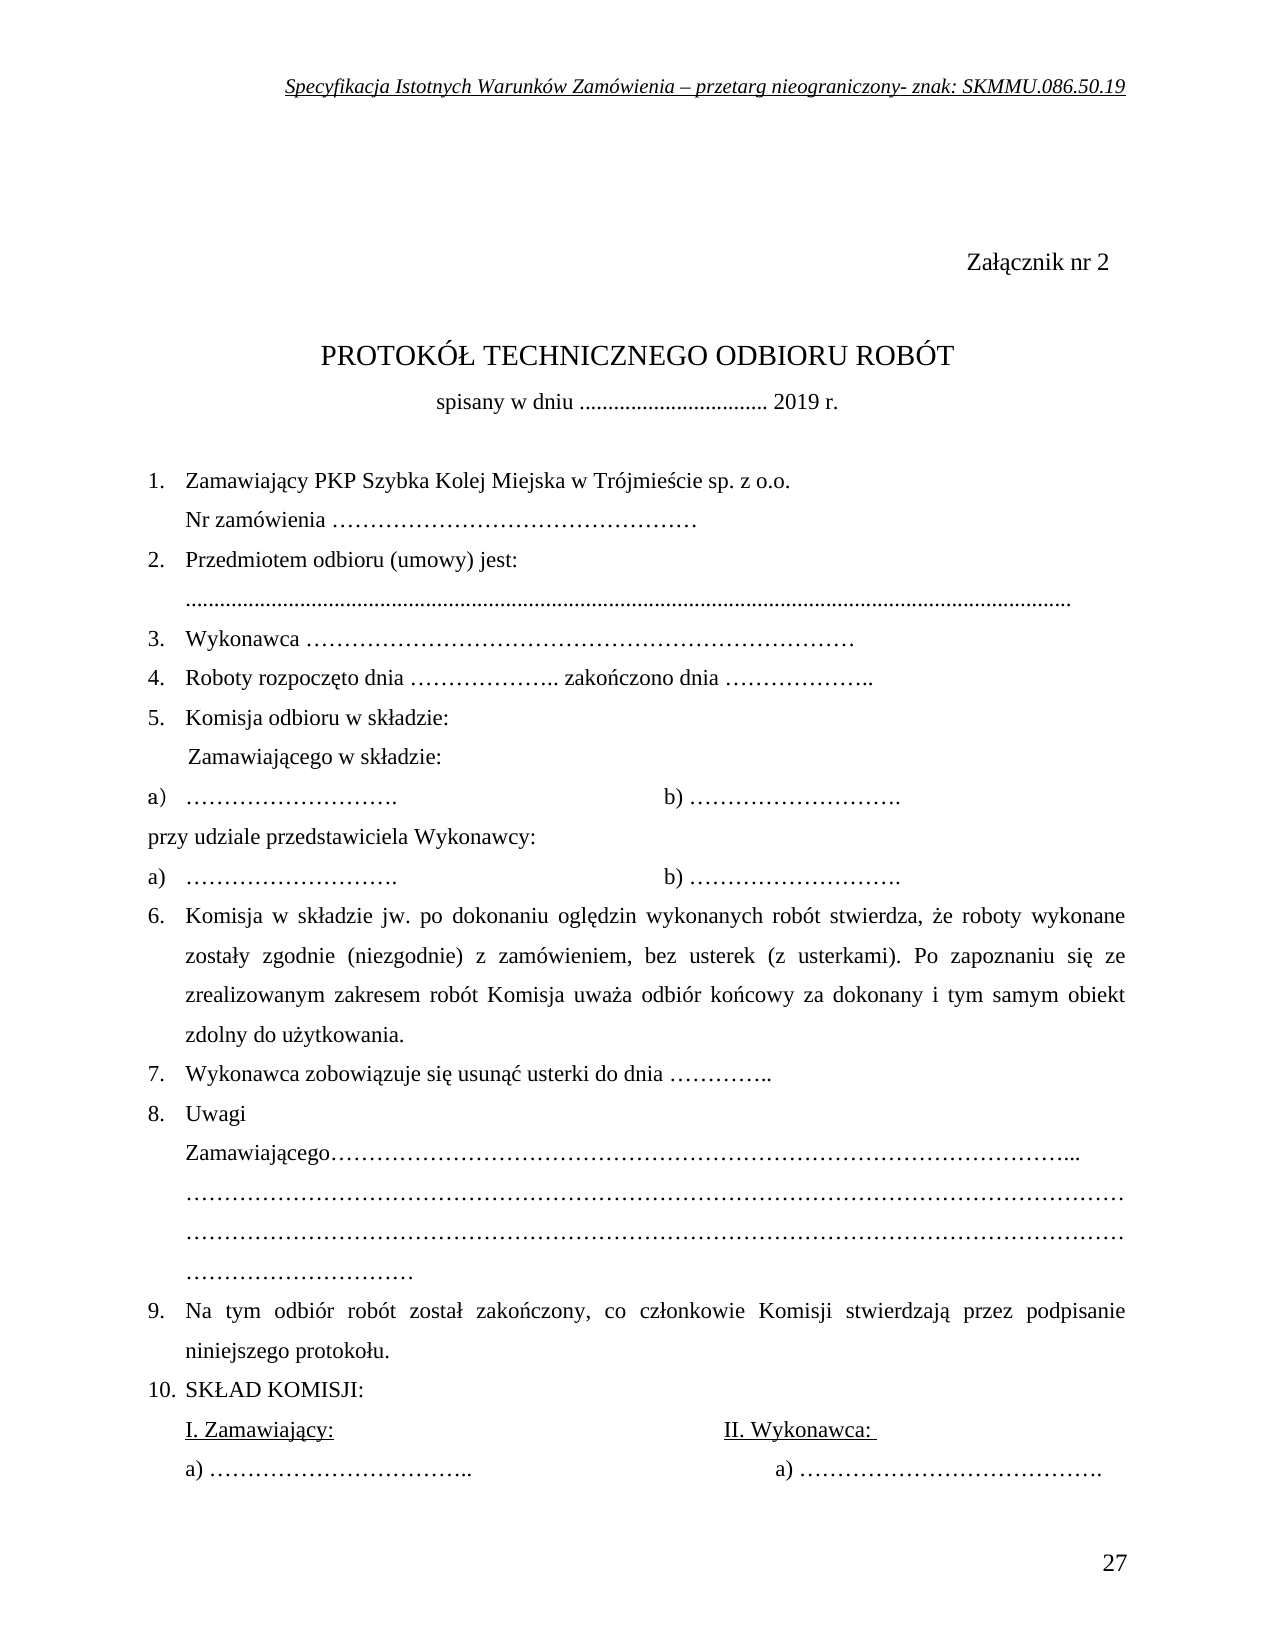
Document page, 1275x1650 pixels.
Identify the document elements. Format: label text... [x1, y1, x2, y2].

text Zamawiającego w składzie: [148, 743, 1127, 770]
text I. Zamawiający: II. Wykonawca: [185, 1416, 1127, 1442]
text Załącznik nr 2 [148, 246, 1109, 276]
list Zamawiający PKP Szybka Kolej Miejska w Trójmieście sp. z o.o. [148, 467, 1127, 493]
list Na tym odbiór robót został zakończony, co członkowie Komisji stwierdzają przez podpisanie niniejszego protokołu. [148, 1297, 1127, 1363]
text ........................................................................................................................................................... [148, 585, 1127, 612]
list Uwagi Zamawiającego……………………………………………………………………………………... …………………………………………………………………………………………………………………………………………………………………………………………………………………………………………………… [148, 1100, 1127, 1284]
list Przedmiotem odbioru (umowy) jest: [148, 546, 1127, 572]
list ………………………. b) ………………………. [148, 783, 1127, 810]
list Wykonawca ……………………………………………………………… [148, 625, 1127, 651]
list Komisja w składzie jw. po dokonaniu oględzin wykonanych robót stwierdza, że roboty wykonane zostały zgodnie (niezgodnie) z zamówieniem, bez usterek (z usterkami). Po zapoznaniu się ze zrealizowanym zakresem robót Komisja uważa odbiór końcowy za dokonany i tym samym obiekt zdolny do użytkowania. [148, 902, 1127, 1047]
text PROTOKÓŁ TECHNICZNEGO ODBIORU ROBÓT [148, 338, 1127, 371]
list SKŁAD KOMISJI: [148, 1376, 1127, 1402]
text a) …………………………….. a) …………………………………. [185, 1455, 1127, 1481]
list ………………………. b) ………………………. [148, 863, 1127, 889]
text przy udziale przedstawiciela Wykonawcy: [148, 823, 1127, 850]
list Komisja odbioru w składzie: [148, 704, 1127, 730]
list Wykonawca zobowiązuje się usunąć usterki do dnia ………….. [148, 1060, 1127, 1087]
text Nr zamówienia ………………………………………… [148, 506, 1127, 533]
list Roboty rozpoczęto dnia ……………….. zakończono dnia ……………….. [148, 664, 1127, 691]
text spisany w dniu ................................. 2019 r. [148, 388, 1127, 414]
